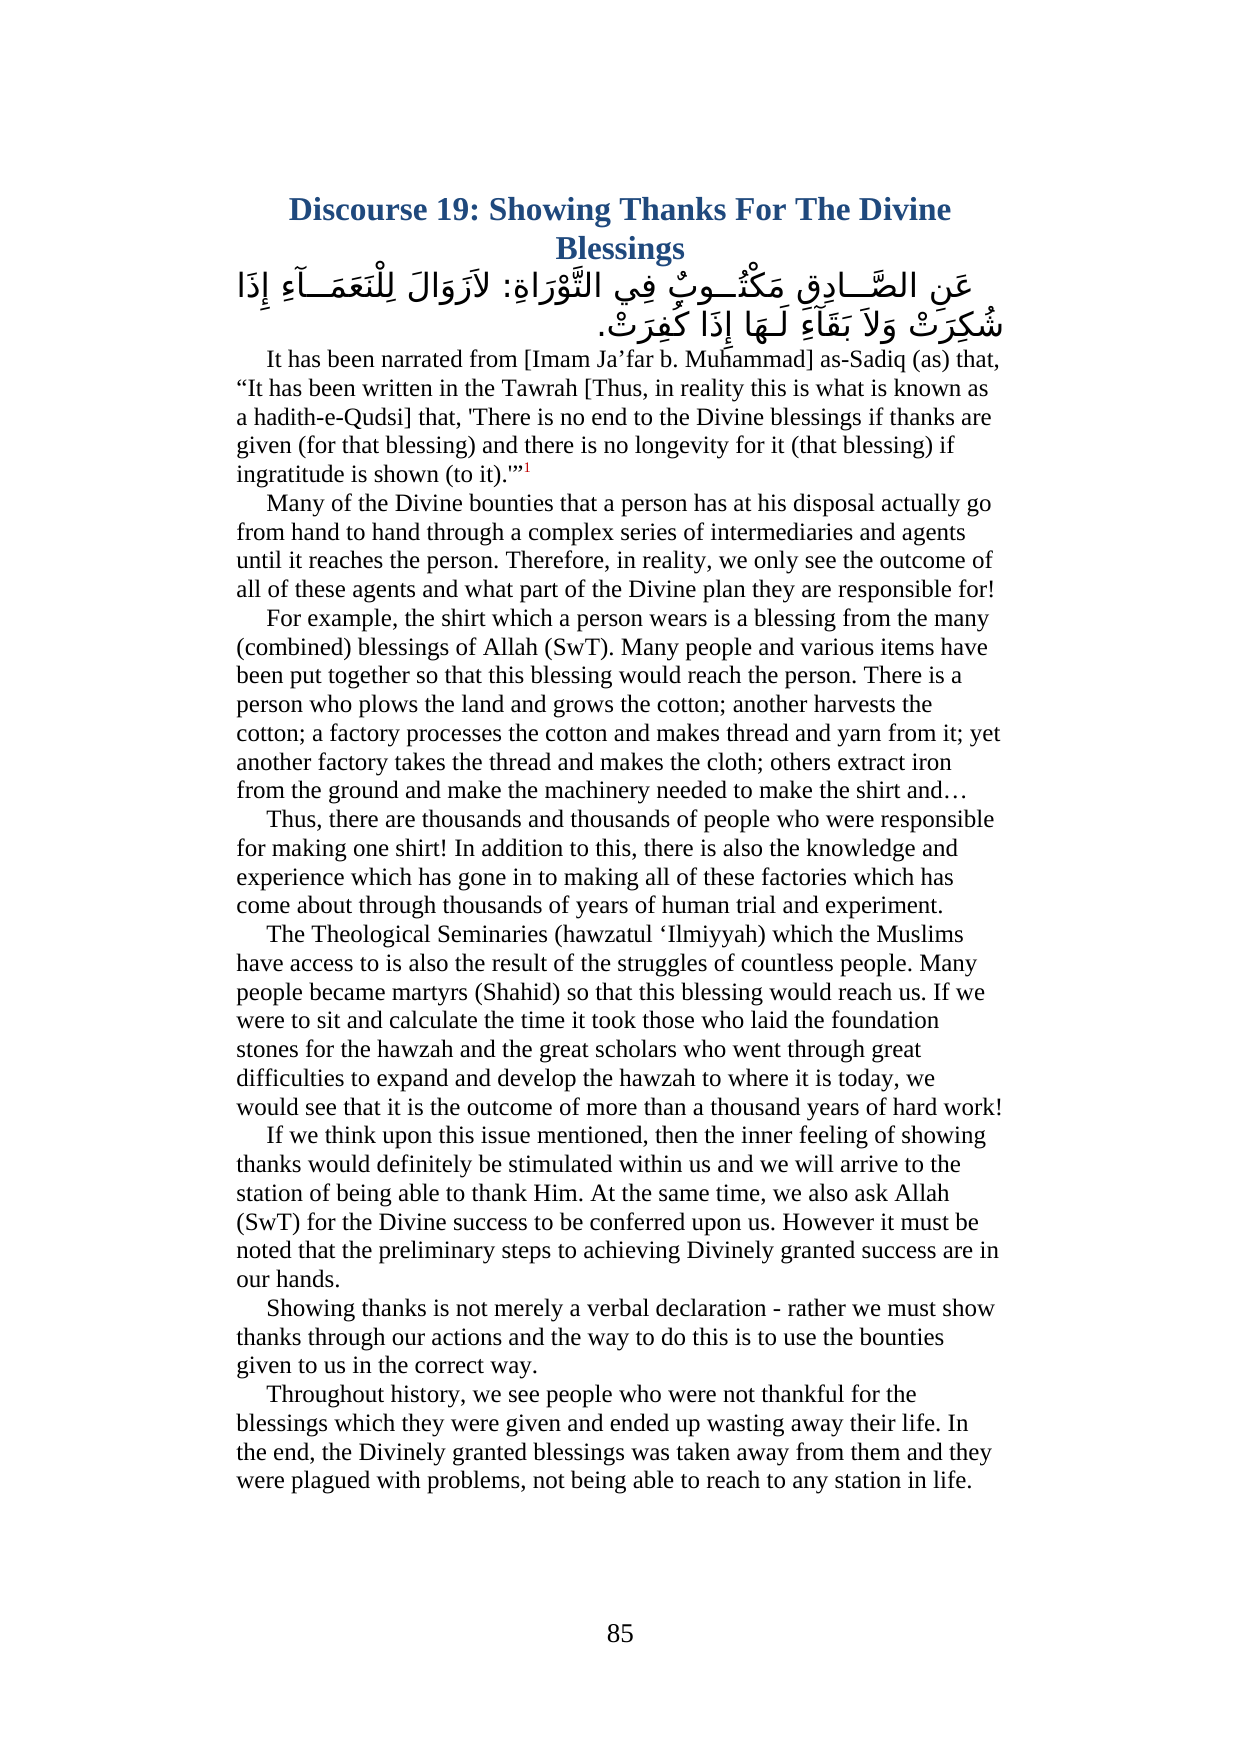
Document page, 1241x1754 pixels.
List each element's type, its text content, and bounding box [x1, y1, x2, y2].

subtitle Discourse 19: Showing Thanks For The Divine Blessings [236, 190, 1004, 266]
text It has been narrated from [Imam Ja’far b. Muhammad] as-Sadiq (as) that, “It has been written in the Tawrah [Thus, in reality this is what is known as a hadith-e-Qudsi] that, 'There is no end to the Divine blessings if thanks are given (for that blessing) and there is no longevity for it (that blessing) if ingratitude is shown (to it).'”1 [236, 344, 1004, 488]
text Thus, there are thousands and thousands of people who were responsible for making one shirt! In addition to this, there is also the knowledge and experience which has gone in to making all of these factories which has come about through thousands of years of human trial and experiment. [236, 804, 1004, 919]
text The Theological Seminaries (hawzatul ‘Ilmiyyah) which the Muslims have access to is also the result of the struggles of countless people. Many people became martyrs (Shahid) so that this blessing would reach us. If we were to sit and calculate the time it took those who laid the foundation stones for the hawzah and the great scholars who went through great difficulties to expand and develop the hawzah to where it is today, we would see that it is the outcome of more than a thousand years of hard work! [236, 919, 1004, 1120]
text Showing thanks is not merely a verbal declaration - rather we must show thanks through our actions and the way to do this is to use the bounties given to us in the correct way. [236, 1293, 1004, 1379]
text If we think upon this issue mentioned, then the inner feeling of showing thanks would definitely be stimulated within us and we will arrive to the station of being able to thank Him. At the same time, we also ask Allah (SwT) for the Divine success to be conferred upon us. However it must be noted that the preliminary steps to achieving Divinely granted success are in our hands. [236, 1120, 1004, 1293]
text For example, the shirt which a person wears is a blessing from the many (combined) blessings of Allah (SwT). Many people and various items have been put together so that this blessing would reach the person. There is a person who plows the land and grows the cotton; another harvests the cotton; a factory processes the cotton and makes thread and yarn from it; yet another factory takes the thread and makes the cloth; others extract iron from the ground and make the machinery needed to make the shirt and… [236, 603, 1004, 804]
text عَنِ الصَّادِقِ مَكْتُوبٌ فِي التَّوْرَاةِ: لاَزَوَالَ لِلْنَعَمَآءِ إِذَا شُكِرَتْ وَلاَ بَقَآءِ لَـهَا إِذَا كُفِرَتْ. [236, 266, 1004, 344]
text Throughout history, we see people who were not thankful for the blessings which they were given and ended up wasting away their life. In the end, the Divinely granted blessings was taken away from them and they were plagued with problems, not being able to reach to any station in life. [236, 1379, 1004, 1494]
text Many of the Divine bounties that a person has at his disposal actually go from hand to hand through a complex series of intermediaries and agents until it reaches the person. Therefore, in reality, we only see the outcome of all of these agents and what part of the Divine plan they are responsible for! [236, 488, 1004, 603]
